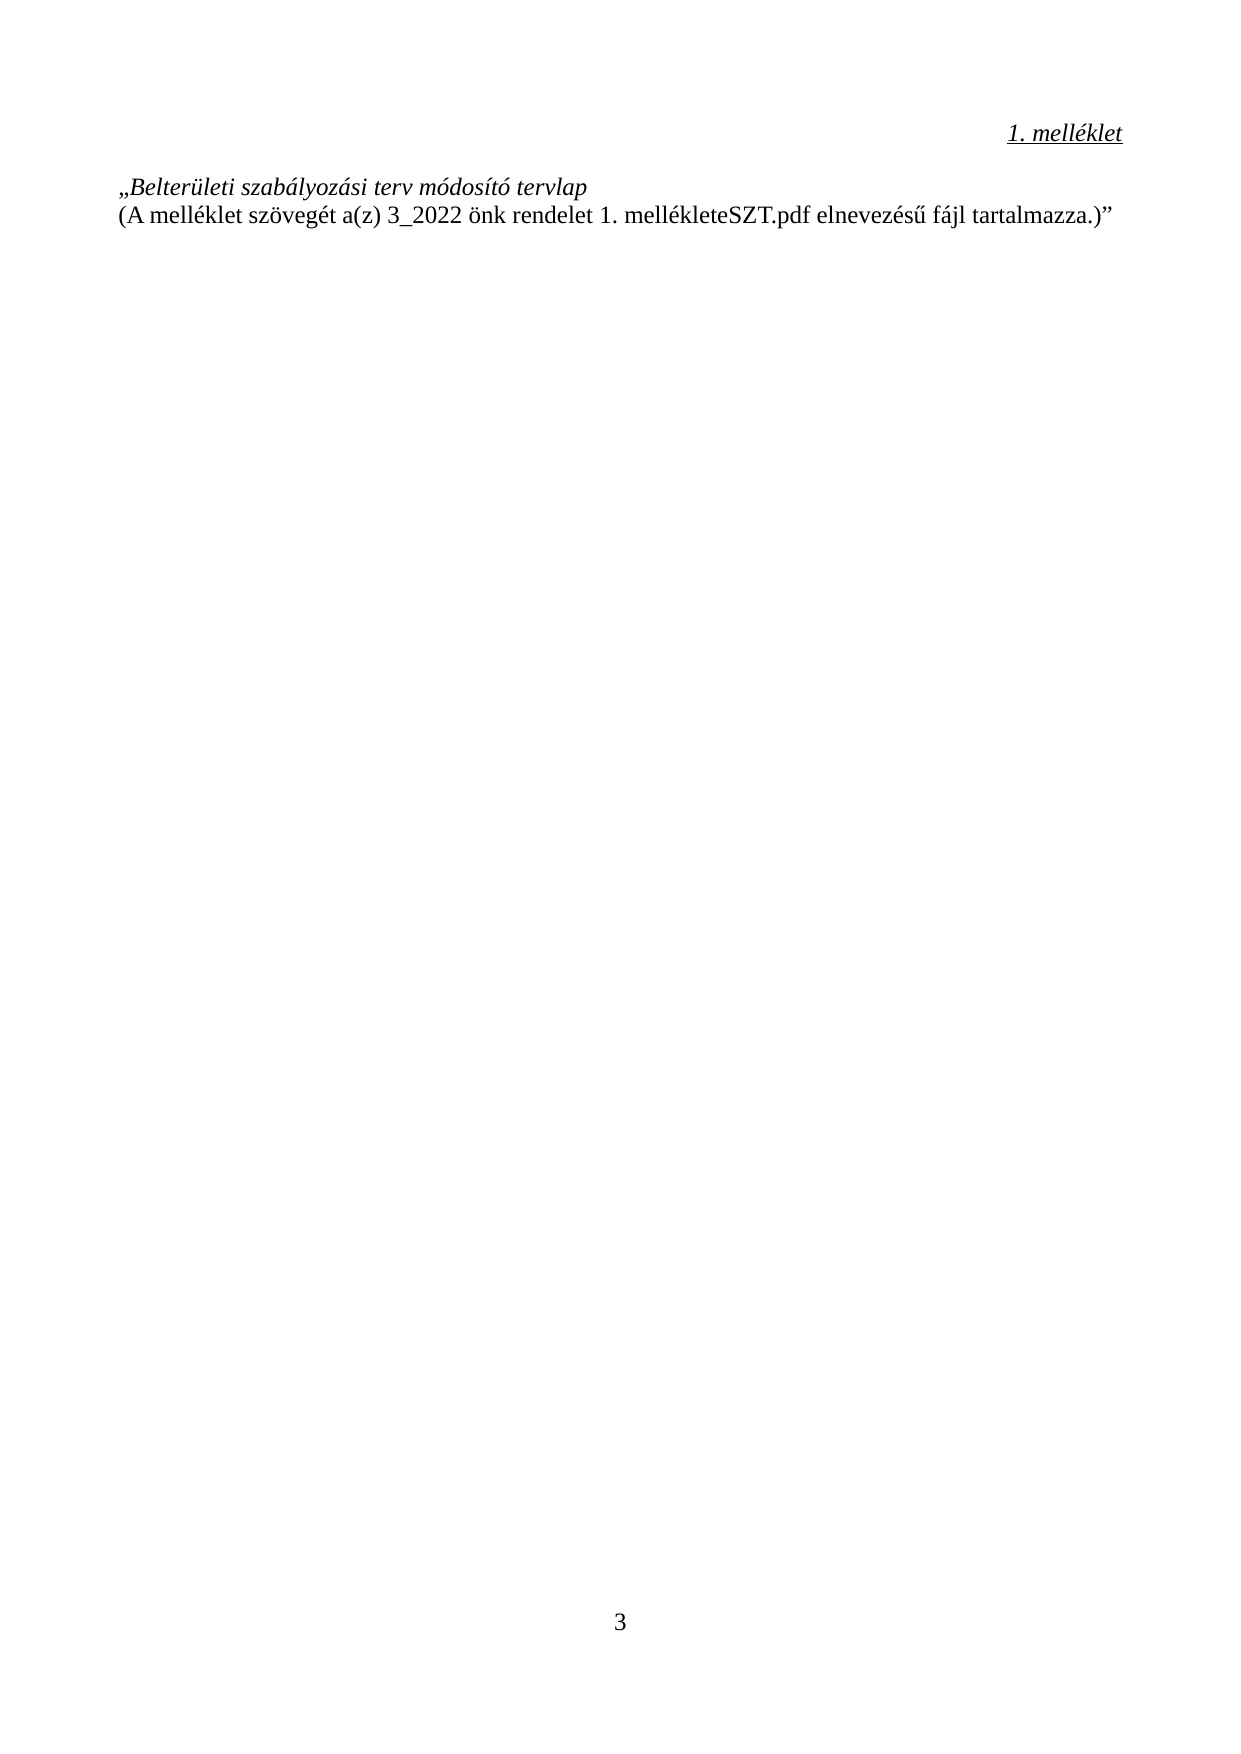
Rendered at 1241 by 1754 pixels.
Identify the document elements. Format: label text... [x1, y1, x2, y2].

text „Belterületi szabályozási terv módosító tervlap [118, 172, 1122, 201]
text (A melléklet szövegét a(z) 3_2022 önk rendelet 1. mellékleteSZT.pdf elnevezésű fájl tartalmazza.)” [118, 201, 1122, 229]
text 1. melléklet [118, 118, 1122, 147]
